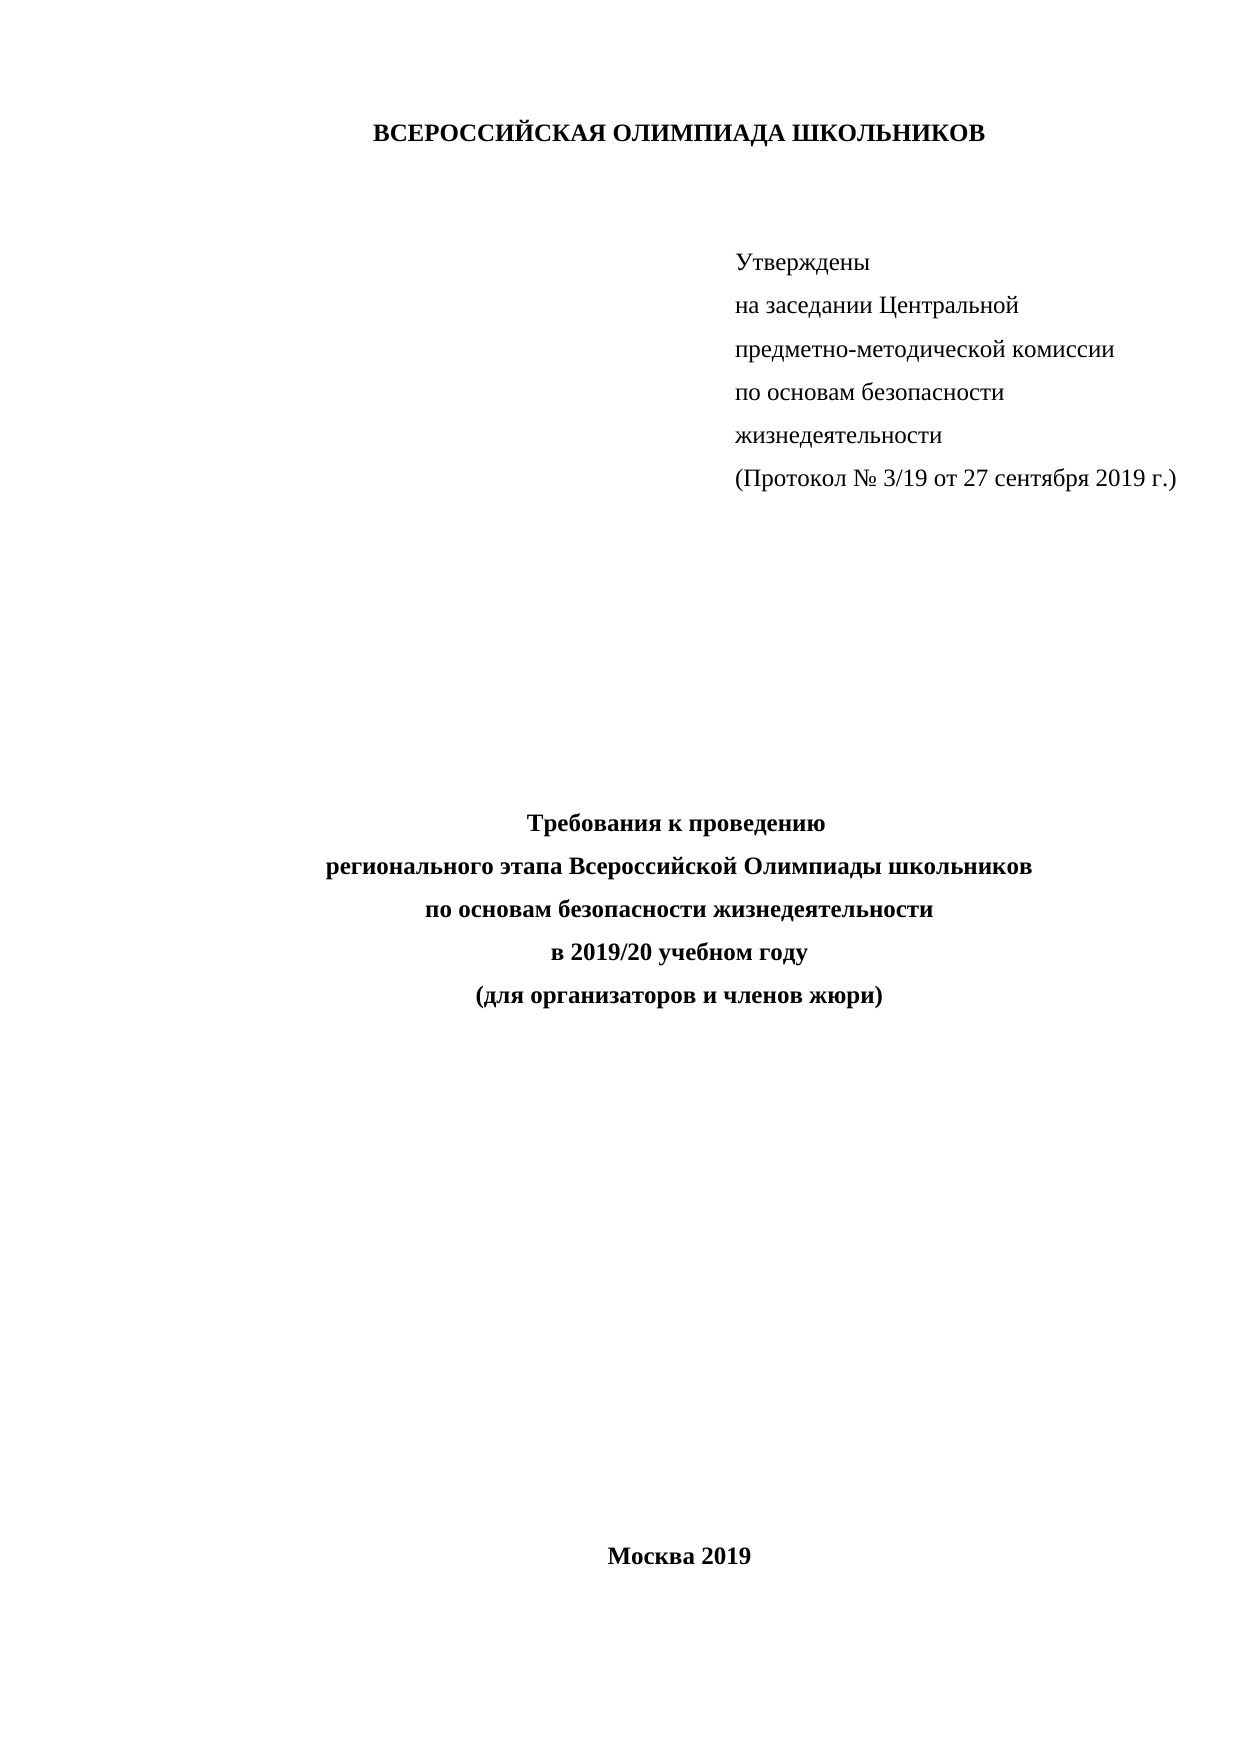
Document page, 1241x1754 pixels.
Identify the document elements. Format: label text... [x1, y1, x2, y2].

text по основам безопасности жизнедеятельности [177, 894, 1181, 923]
text Москва 2019 [177, 1541, 1181, 1570]
text Требования к проведению регионального этапа Всероссийской Олимпиады школьников [177, 808, 1181, 880]
text ВСЕРОССИЙСКАЯ ОЛИМПИАДА ШКОЛЬНИКОВ [177, 118, 1181, 147]
text (для организаторов и членов жюри) [177, 981, 1181, 1009]
table_header Утверждены на заседании Центральной предметно-методической комиссии по основам безопасности жизнедеятельности (Протокол № 3/19 от 27 сентября 2019 г.) [724, 248, 1192, 549]
text в 2019/20 учебном году [177, 937, 1181, 966]
